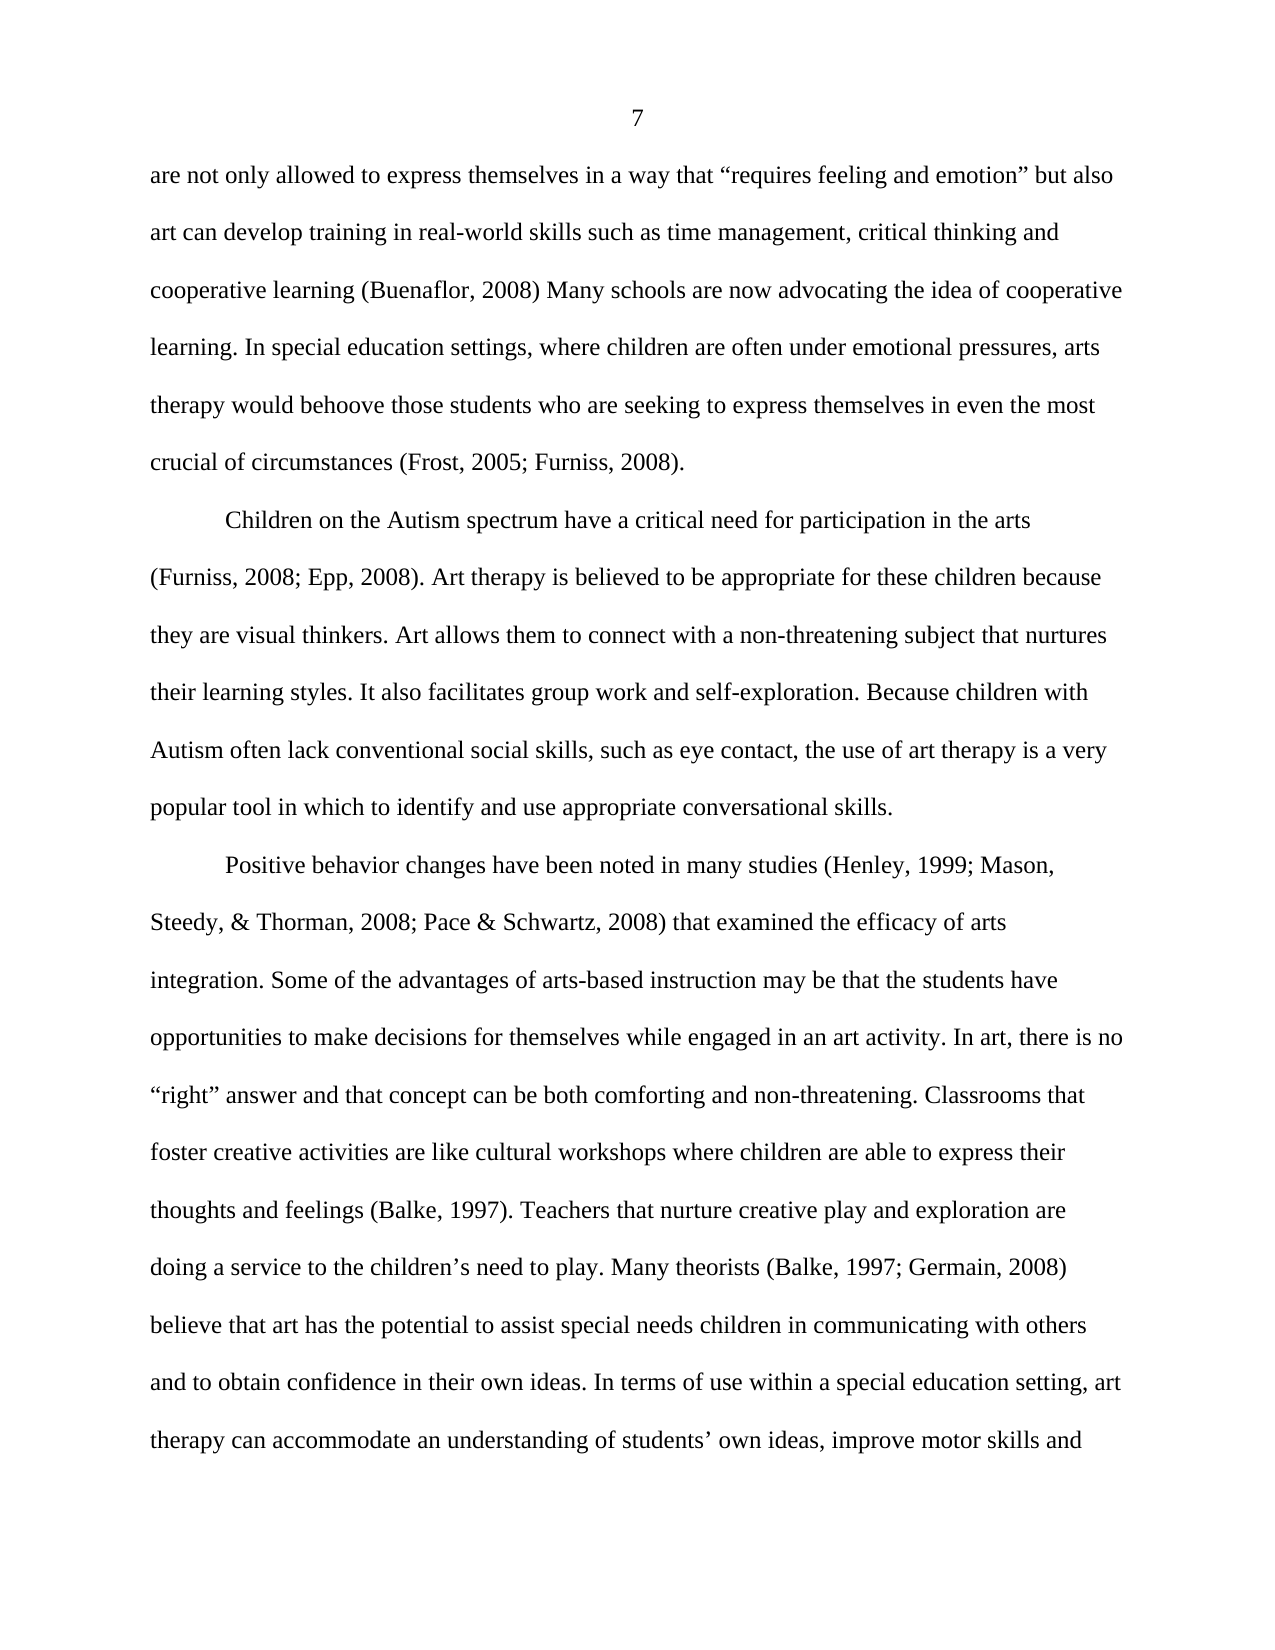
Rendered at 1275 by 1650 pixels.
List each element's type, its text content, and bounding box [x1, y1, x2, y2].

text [150, 160, 1125, 476]
text Children on the Autism spectrum have a critical need for participation in the arts (Furniss, 2008; Epp, 2008). Art therapy is believed to be appropriate for these children because they are visual thinkers. Art allows them to connect with a non-threatening subject that nurtures their learning styles. It also facilitates group work and self-exploration. Because children with Autism often lack conventional social skills, such as eye contact, the use of art therapy is a very popular tool in which to identify and use appropriate conversational skills. [150, 505, 1125, 821]
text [150, 850, 1125, 1453]
